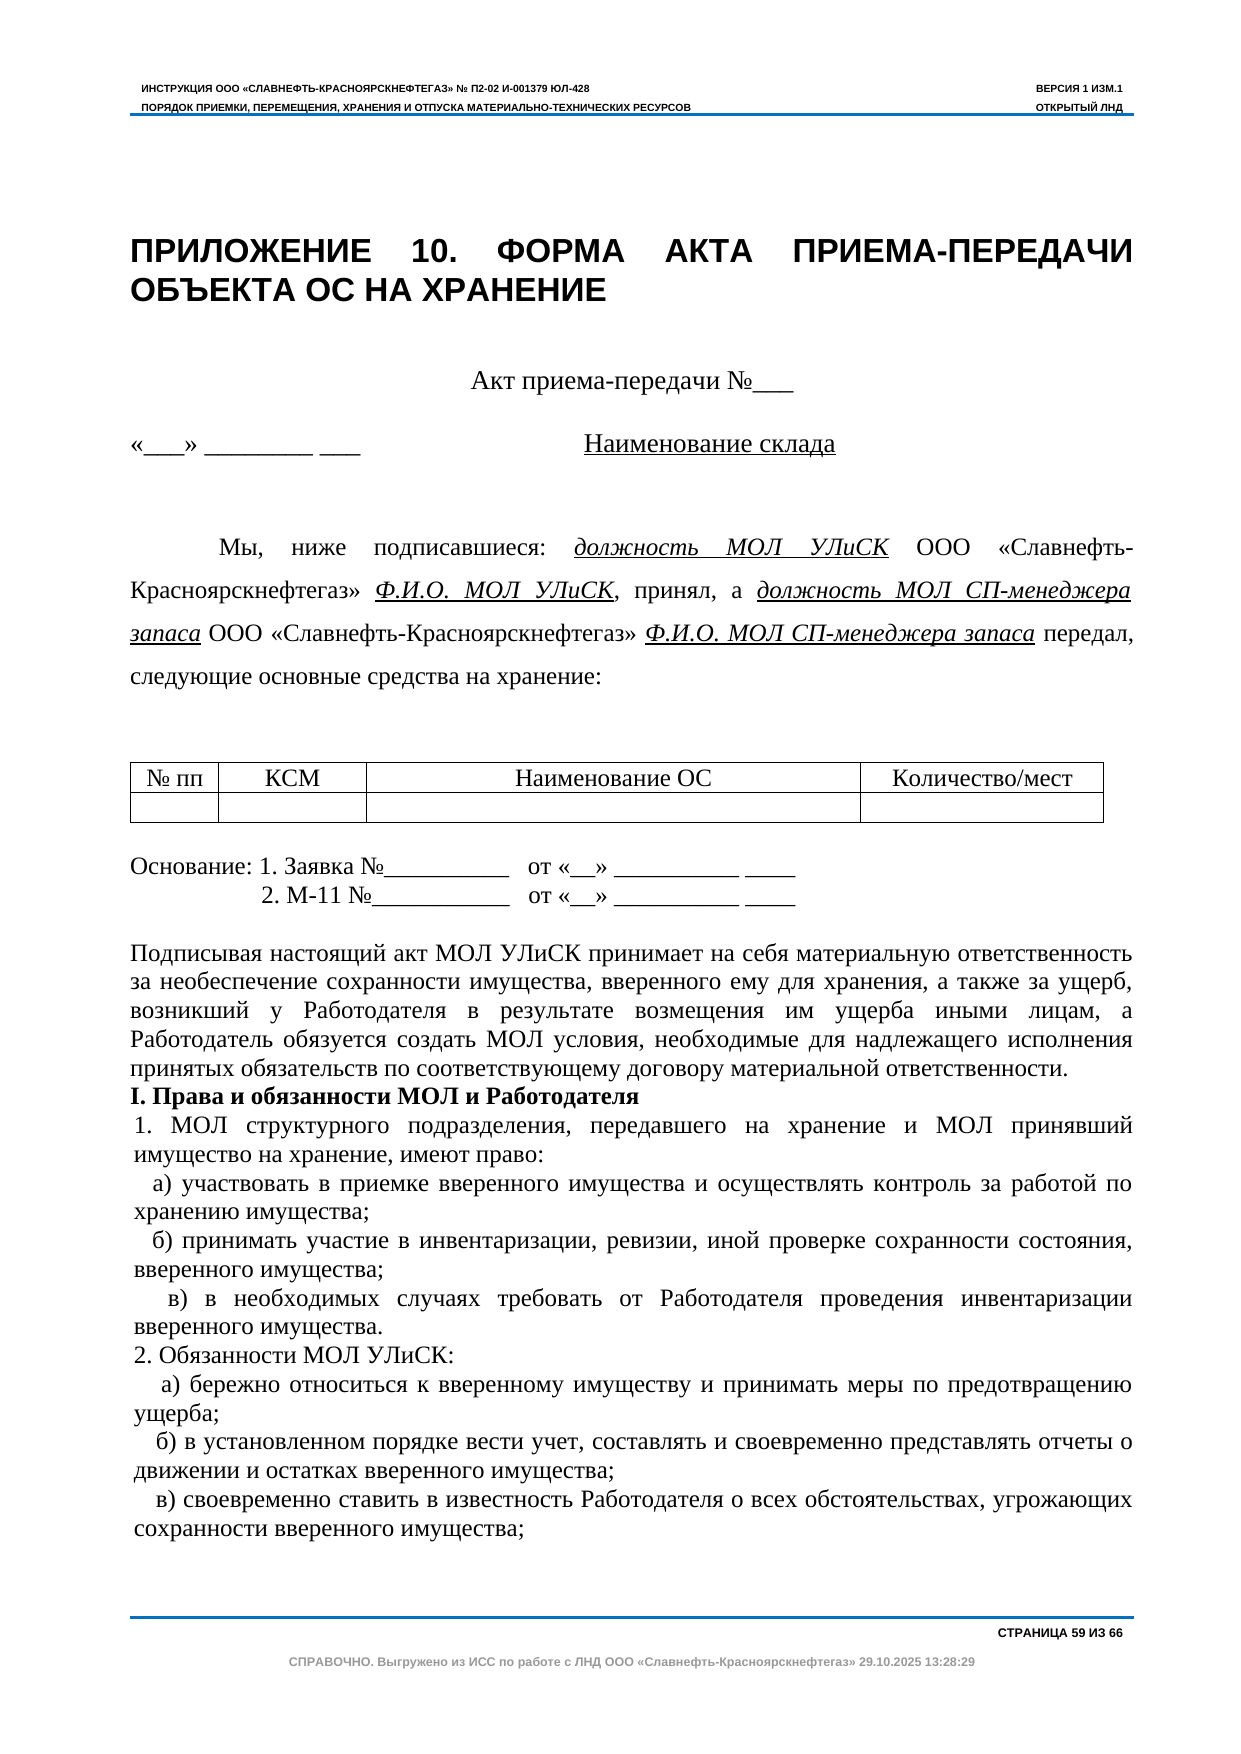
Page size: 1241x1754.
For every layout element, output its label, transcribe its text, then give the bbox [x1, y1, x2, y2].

list 1. МОЛ структурного подразделения, передавшего на хранение и МОЛ принявший имущество на хранение, имеют право: [133, 1110, 1134, 1168]
text 2. Обязанности МОЛ УЛиСК: [133, 1340, 1134, 1369]
table_header Количество/мест [861, 763, 1103, 792]
text в) своевременно ставить в известность Работодателя о всех обстоятельствах, угрожающих сохранности вверенного имущества; [133, 1484, 1134, 1541]
text б) в установленном порядке вести учет, составлять и своевременно представлять отчеты о движении и остатках вверенного имущества; [133, 1426, 1134, 1484]
text Мы, ниже подписавшиеся: должность МОЛ УЛиСК ООО «Славнефть-Красноярскнефтегаз» Ф.И.О. МОЛ УЛиСК, принял, а должность МОЛ СП-менеджера запаса ООО «Славнефть-Красноярскнефтегаз» Ф.И.О. МОЛ СП-менеджера запаса передал, следующие основные средства на хранение: [130, 532, 1134, 690]
list б) принимать участие в инвентаризации, ревизии, иной проверке сохранности состояния, вверенного имущества; [133, 1225, 1134, 1283]
table_cell [131, 793, 218, 822]
table_cell [367, 793, 860, 822]
text Акт приема-передачи №___ [130, 364, 1134, 396]
text I. Права и обязанности МОЛ и Работодателя [130, 1081, 1134, 1110]
table_header Наименование ОС [367, 763, 860, 792]
text Подписывая настоящий акт МОЛ УЛиСК принимает на себя материальную ответственность за необеспечение сохранности имущества, вверенного ему для хранения, а также за ущерб, возникший у Работодателя в результате возмещения им ущерба иными лицам, а Работодатель обязуется создать МОЛ условия, необходимые для надлежащего исполнения принятых обязательств по соответствующему договору материальной ответственности. [130, 938, 1134, 1081]
table_header № пп [131, 763, 218, 792]
text 2. М-11 №___________ от «__» __________ ____ [130, 880, 1134, 909]
list в) в необходимых случаях требовать от Работодателя проведения инвентаризации вверенного имущества. [133, 1283, 1134, 1340]
text «___» ________ ___ Наименование склада [130, 427, 1134, 458]
table_cell [861, 793, 1103, 822]
table_header КСМ [219, 763, 366, 792]
text а) бережно относиться к вверенному имуществу и принимать меры по предотвращению ущерба; [133, 1369, 1134, 1426]
subtitle ПРИЛОЖЕНИЕ 10. ФОРМА АКТА ПРИЕМА-ПЕРЕДАЧИ ОБЪЕКТА ОС НА ХРАНЕНИЕ [130, 231, 1134, 308]
list а) участвовать в приемке вверенного имущества и осуществлять контроль за работой по хранению имущества; [133, 1168, 1134, 1225]
table_cell [219, 793, 366, 822]
text Основание: 1. Заявка №__________ от «__» __________ ____ [130, 851, 1134, 880]
